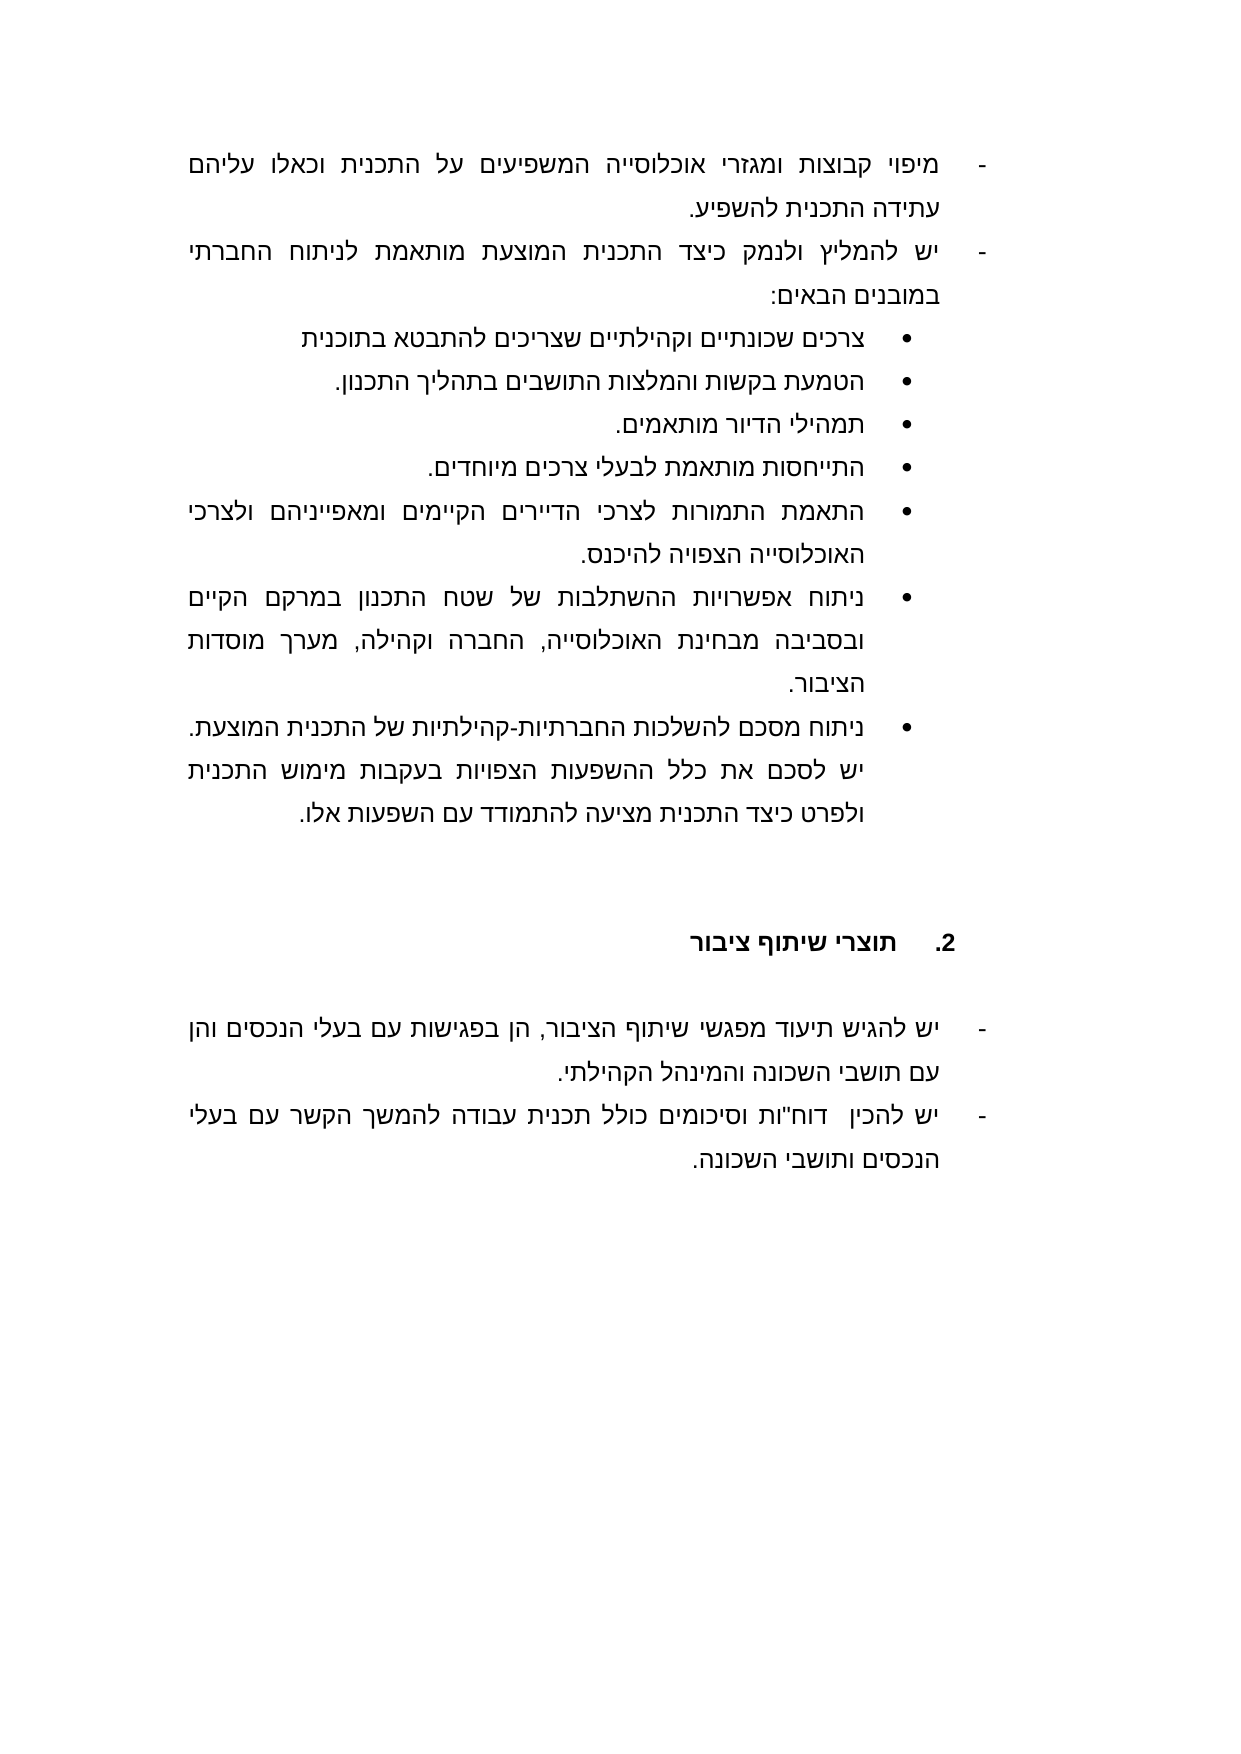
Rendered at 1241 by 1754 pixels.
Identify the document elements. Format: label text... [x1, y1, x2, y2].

list ניתוח אפשרויות ההשתלבות של שטח התכנון במרקם הקיים ובסביבה מבחינת האוכלוסייה, החברה וקהילה, מערך מוסדות הציבור. [187, 583, 903, 698]
list התאמת התמורות לצרכי הדיירים הקיימים ומאפייניהם ולצרכי האוכלוסייה הצפויה להיכנס. [187, 497, 903, 569]
list הטמעת בקשות והמלצות התושבים בתהליך התכנון. [187, 367, 903, 396]
list התייחסות מותאמת לבעלי צרכים מיוחדים. [187, 453, 903, 482]
list מיפוי קבוצות ומגזרי אוכלוסייה המשפיעים על התכנית וכאלו עליהם עתידה התכנית להשפיע. [187, 150, 978, 222]
list יש להגיש תיעוד מפגשי שיתוף הציבור, הן בפגישות עם בעלי הנכסים והן עם תושבי השכונה והמינהל הקהילתי. [187, 1014, 978, 1087]
list תוצרי שיתוף ציבור [187, 928, 934, 957]
list יש להמליץ ולנמק כיצד התכנית המוצעת מותאמת לניתוח החברתי במובנים הבאים: [187, 237, 978, 309]
list צרכים שכונתיים וקהילתיים שצריכים להתבטא בתוכנית [187, 324, 903, 353]
list תמהילי הדיור מותאמים. [187, 410, 903, 439]
list ניתוח מסכם להשלכות החברתיות-קהילתיות של התכנית המוצעת. יש לסכם את כלל ההשפעות הצפויות בעקבות מימוש התכנית ולפרט כיצד התכנית מציעה להתמודד עם השפעות אלו. [187, 712, 903, 828]
list יש להכין דוח"ות וסיכומים כולל תכנית עבודה להמשך הקשר עם בעלי הנכסים ותושבי השכונה. [187, 1101, 978, 1174]
